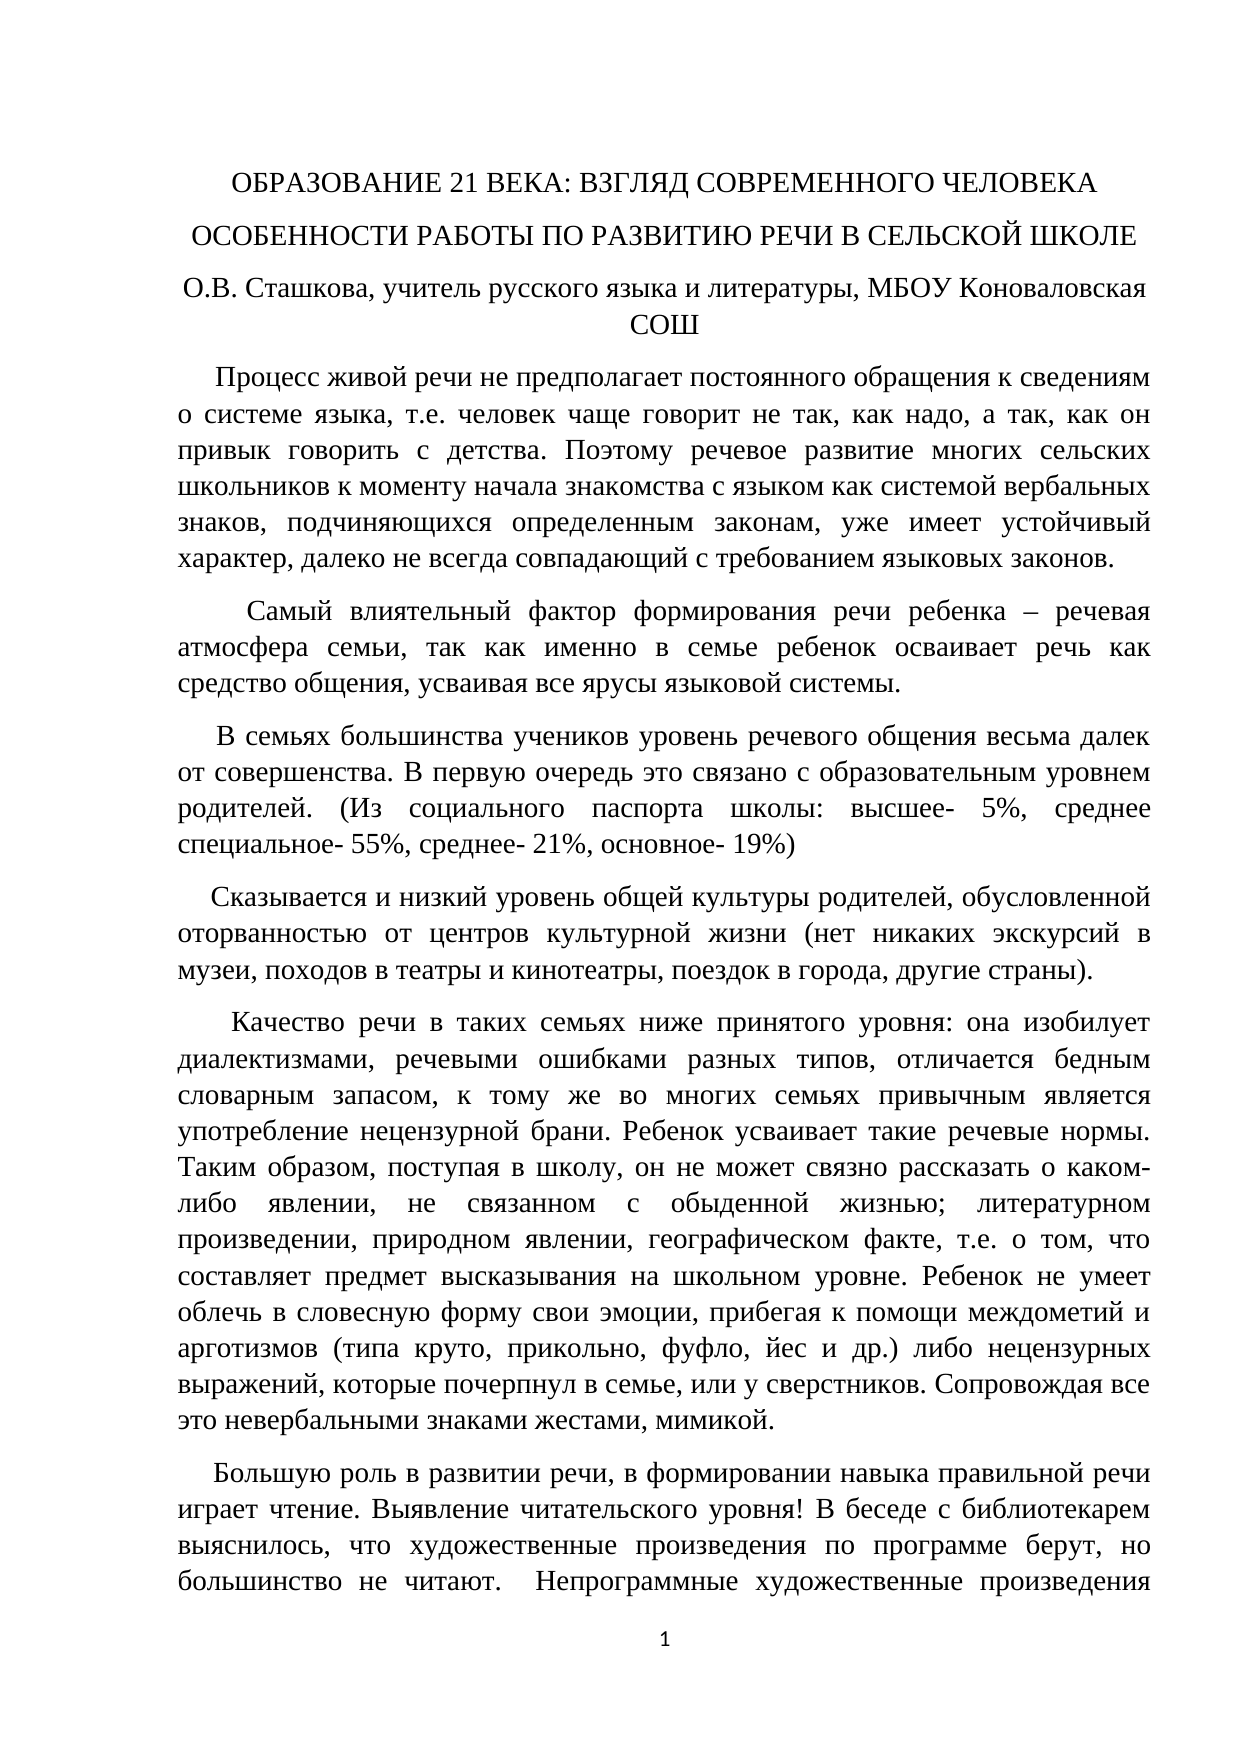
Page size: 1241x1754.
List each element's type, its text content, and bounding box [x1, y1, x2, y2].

text ОБРАЗОВАНИЕ 21 ВЕКА: ВЗГЛЯД СОВРЕМЕННОГО ЧЕЛОВЕКА [177, 165, 1152, 198]
text Качество речи в таких семьях ниже принятого уровня: она изобилует диалектизмами, речевыми ошибками разных типов, отличается бедным словарным запасом, к тому же во многих семьях привычным является употребление нецензурной брани. Ребенок усваивает такие речевые нормы. Таким образом, поступая в школу, он не может связно рассказать о каком-либо явлении, не связанном с обыденной жизнью; литературном произведении, природном явлении, географическом факте, т.е. о том, что составляет предмет высказывания на школьном уровне. Ребенок не умеет облечь в словесную форму свои эмоции, прибегая к помощи междометий и арготизмов (типа круто, прикольно, фуфло, йес и др.) либо нецензурных выражений, которые почерпнул в семье, или у сверстников. Сопровождая все это невербальными знаками жестами, мимикой. [177, 1004, 1152, 1436]
text ОСОБЕННОСТИ РАБОТЫ ПО РАЗВИТИЮ РЕЧИ В СЕЛЬСКОЙ ШКОЛЕ [177, 218, 1152, 251]
text Процесс живой речи не предполагает постоянного обращения к сведениям о системе языка, т.е. человек чаще говорит не так, как надо, а так, как он привык говорить с детства. Поэтому речевое развитие многих сельских школьников к моменту начала знакомства с языком как системой вербальных знаков, подчиняющихся определенным законам, уже имеет устойчивый характер, далеко не всегда совпадающий с требованием языковых законов. [177, 359, 1152, 574]
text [177, 1455, 1152, 1597]
text Сказывается и низкий уровень общей культуры родителей, обусловленной оторванностью от центров культурной жизни (нет никаких экскурсий в музеи, походов в театры и кинотеатры, поездок в города, другие страны). [177, 879, 1152, 985]
text Самый влиятельный фактор формирования речи ребенка – речевая атмосфера семьи, так как именно в семье ребенок осваивает речь как средство общения, усваивая все ярусы языковой системы. [177, 593, 1152, 699]
text В семьях большинства учеников уровень речевого общения весьма далек от совершенства. В первую очередь это связано с образовательным уровнем родителей. (Из социального паспорта школы: высшее- 5%, среднее специальное- 55%, среднее- 21%, основное- 19%) [177, 718, 1152, 860]
text О.В. Сташкова, учитель русского языка и литературы, МБОУ Коноваловская СОШ [177, 271, 1152, 340]
